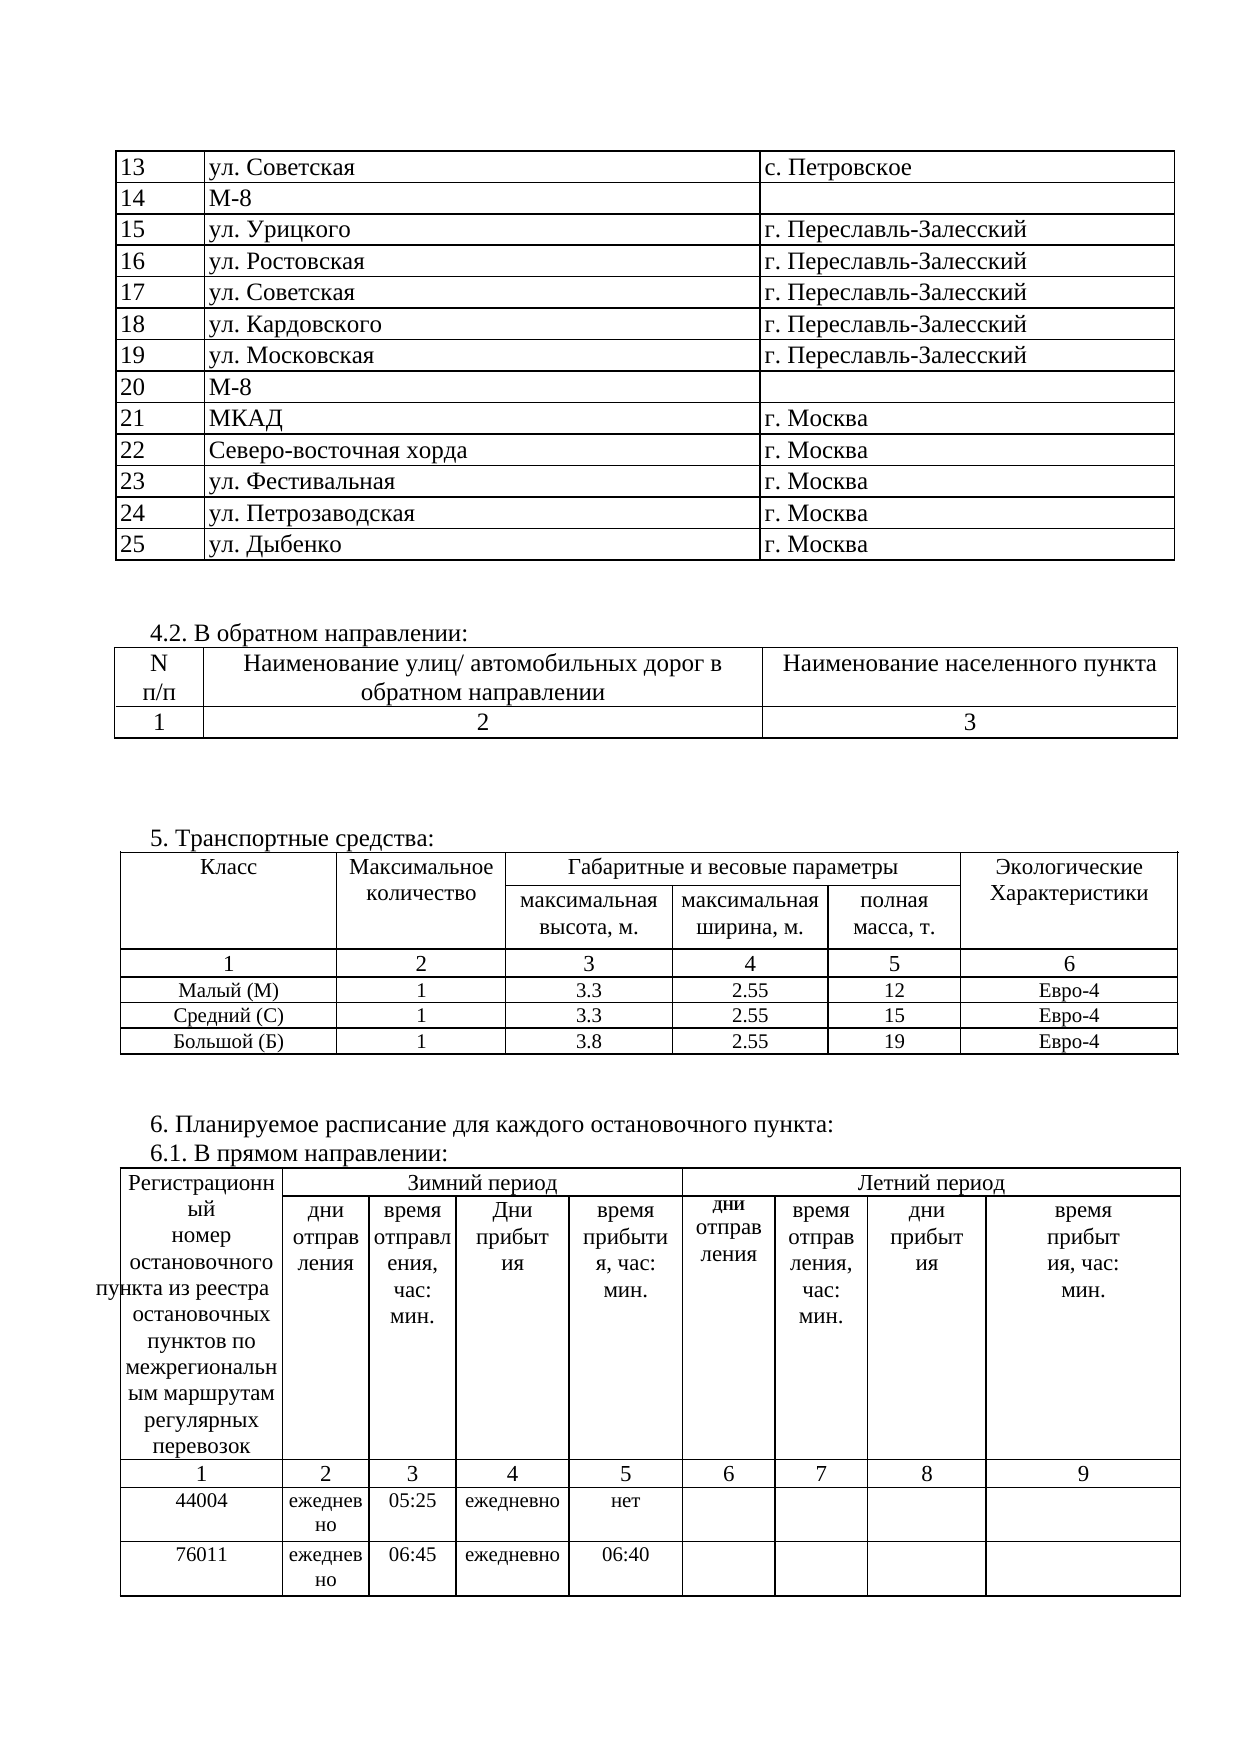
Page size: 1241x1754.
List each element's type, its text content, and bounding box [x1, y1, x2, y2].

text 5. Транспортные средства: [150, 823, 1090, 851]
table_cell [776, 1488, 867, 1541]
table_cell время отправл ения, час: мин. [370, 1197, 455, 1458]
table_cell ежедневно [283, 1488, 368, 1541]
table_cell ул. Урицкого [205, 215, 759, 244]
table_header Класс [121, 853, 336, 948]
table_cell 2 [204, 707, 762, 737]
table_cell 13 [117, 152, 204, 181]
table_header N п/п [115, 648, 203, 706]
table_cell 19 [829, 1029, 960, 1053]
table_cell ул. Советская [205, 152, 759, 181]
table_header Экологические Характеристики [961, 853, 1177, 948]
table_cell Северо-восточная хорда [205, 435, 759, 464]
table_cell [868, 1542, 985, 1595]
table_cell нет [570, 1488, 682, 1541]
table_cell ул. Советская [205, 277, 759, 307]
table_header Максимальное количество [337, 853, 505, 948]
table_cell [987, 1542, 1180, 1595]
table_cell 1 [337, 1003, 505, 1027]
table_cell 17 [117, 277, 204, 307]
table_cell г. Переславль-Залесский [761, 215, 1174, 244]
table_cell 15 [117, 215, 204, 244]
table_cell 21 [117, 403, 204, 433]
table_cell 06:45 [370, 1542, 455, 1595]
table_cell 3.3 [506, 1003, 672, 1027]
table_cell 9 [987, 1460, 1180, 1486]
table_cell Малый (М) [121, 978, 336, 1002]
table_cell максимальная ширина, м. [673, 886, 827, 948]
table_cell Средний (С) [121, 1003, 336, 1027]
table_cell Евро-4 [961, 978, 1177, 1002]
table_cell ДНИ отправ ления [683, 1197, 774, 1458]
table_cell ул. Дыбенко [205, 529, 759, 559]
table_cell ежедневно [283, 1542, 368, 1595]
table_cell [683, 1542, 774, 1595]
table_cell 1 [121, 950, 336, 976]
table_cell время прибыти я, час: мин. [570, 1197, 682, 1458]
table_cell [761, 183, 1174, 213]
table_cell Евро-4 [961, 1029, 1177, 1053]
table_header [121, 1169, 282, 1458]
table_cell 3.3 [506, 978, 672, 1002]
table_cell 7 [776, 1460, 867, 1486]
table_cell 3 [763, 706, 1177, 737]
table_cell 25 [117, 529, 204, 559]
table_cell дни прибыт ия [868, 1197, 985, 1458]
table_cell 76011 [121, 1542, 282, 1595]
table_cell М-8 [205, 372, 759, 402]
text 4.2. В обратном направлении: [150, 618, 1090, 647]
table_cell г. Переславль-Залесский [761, 340, 1174, 370]
table_cell 22 [117, 435, 204, 464]
table_cell 44004 [121, 1488, 282, 1541]
table_cell г. Москва [761, 529, 1174, 559]
table_cell МКАД [205, 403, 759, 433]
table_cell г. Москва [761, 403, 1174, 433]
table_cell г. Москва [761, 466, 1174, 496]
table_cell 23 [117, 466, 204, 496]
table_cell 06:40 [570, 1542, 682, 1595]
table_cell г. Переславль-Залесский [761, 246, 1174, 276]
table_cell г. Переславль-Залесский [761, 309, 1174, 339]
table_header Наименование населенного пункта [763, 648, 1177, 706]
table_cell 18 [117, 309, 204, 339]
table_cell 20 [117, 372, 204, 402]
table_cell 1 [115, 707, 203, 737]
table_cell 05:25 [370, 1488, 455, 1541]
table_cell 19 [117, 340, 204, 370]
table_cell 4 [457, 1460, 568, 1486]
table_cell Дни прибыт ия [457, 1197, 568, 1458]
text 6. Планируемое расписание для каждого остановочного пункта: [150, 1109, 1090, 1138]
table_cell 6 [961, 950, 1177, 976]
table_header Летний период [683, 1169, 1180, 1195]
table_cell 5 [570, 1460, 682, 1486]
table_cell полная масса, т. [829, 886, 960, 948]
table_cell 3.8 [506, 1029, 672, 1053]
table_cell 1 [337, 1029, 505, 1053]
table_cell максимальная высота, м. [506, 886, 672, 948]
table_cell 4 [673, 950, 827, 976]
table_cell ежедневно [457, 1542, 568, 1595]
table_cell 5 [829, 950, 960, 976]
table_cell г. Москва [761, 498, 1174, 527]
table_cell ул. Фестивальная [205, 466, 759, 496]
table_cell 14 [117, 183, 204, 213]
table_cell время отправ ления, час: мин. [776, 1197, 867, 1458]
table_cell 2 [283, 1460, 368, 1486]
table_cell 2.55 [673, 1003, 827, 1027]
table_header Наименование улиц/ автомобильных дорог в обратном направлении [204, 648, 762, 706]
table_cell дни отправ ления [283, 1197, 368, 1458]
table_cell 1 [337, 978, 505, 1002]
table_cell 3 [370, 1460, 455, 1486]
table_cell Евро-4 [961, 1003, 1177, 1027]
table_header Габаритные и весовые параметры [506, 853, 960, 885]
table_cell 15 [829, 1003, 960, 1027]
table_cell время прибыт ия, час: мин. [987, 1197, 1180, 1458]
table_cell [761, 372, 1174, 402]
table_cell 16 [117, 246, 204, 276]
table_cell 3 [506, 950, 672, 976]
table_cell 2.55 [673, 978, 827, 1002]
table_cell [683, 1488, 774, 1541]
table_cell ул. Кардовского [205, 309, 759, 339]
table_cell ул. Петрозаводская [205, 498, 759, 527]
table_cell 2.55 [673, 1029, 827, 1053]
table_cell ул. Ростовская [205, 246, 759, 276]
table_cell Большой (Б) [121, 1029, 336, 1053]
table_cell ежедневно [457, 1488, 568, 1541]
table_cell М-8 [205, 183, 759, 213]
table_cell г. Переславль-Залесский [761, 277, 1174, 307]
text 6.1. В прямом направлении: [150, 1138, 1090, 1167]
table_cell 6 [683, 1460, 774, 1486]
table_cell ул. Московская [205, 340, 759, 370]
table_cell 8 [868, 1460, 985, 1486]
table_cell 2 [337, 950, 505, 976]
table_cell [868, 1488, 985, 1541]
table_header Зимний период [283, 1169, 682, 1195]
table_cell 12 [829, 978, 960, 1002]
table_cell 1 [121, 1460, 282, 1486]
table_cell [987, 1488, 1180, 1541]
table_cell 24 [117, 498, 204, 527]
table_cell [776, 1542, 867, 1595]
table_cell г. Москва [761, 435, 1174, 464]
table_cell с. Петровское [761, 152, 1174, 181]
